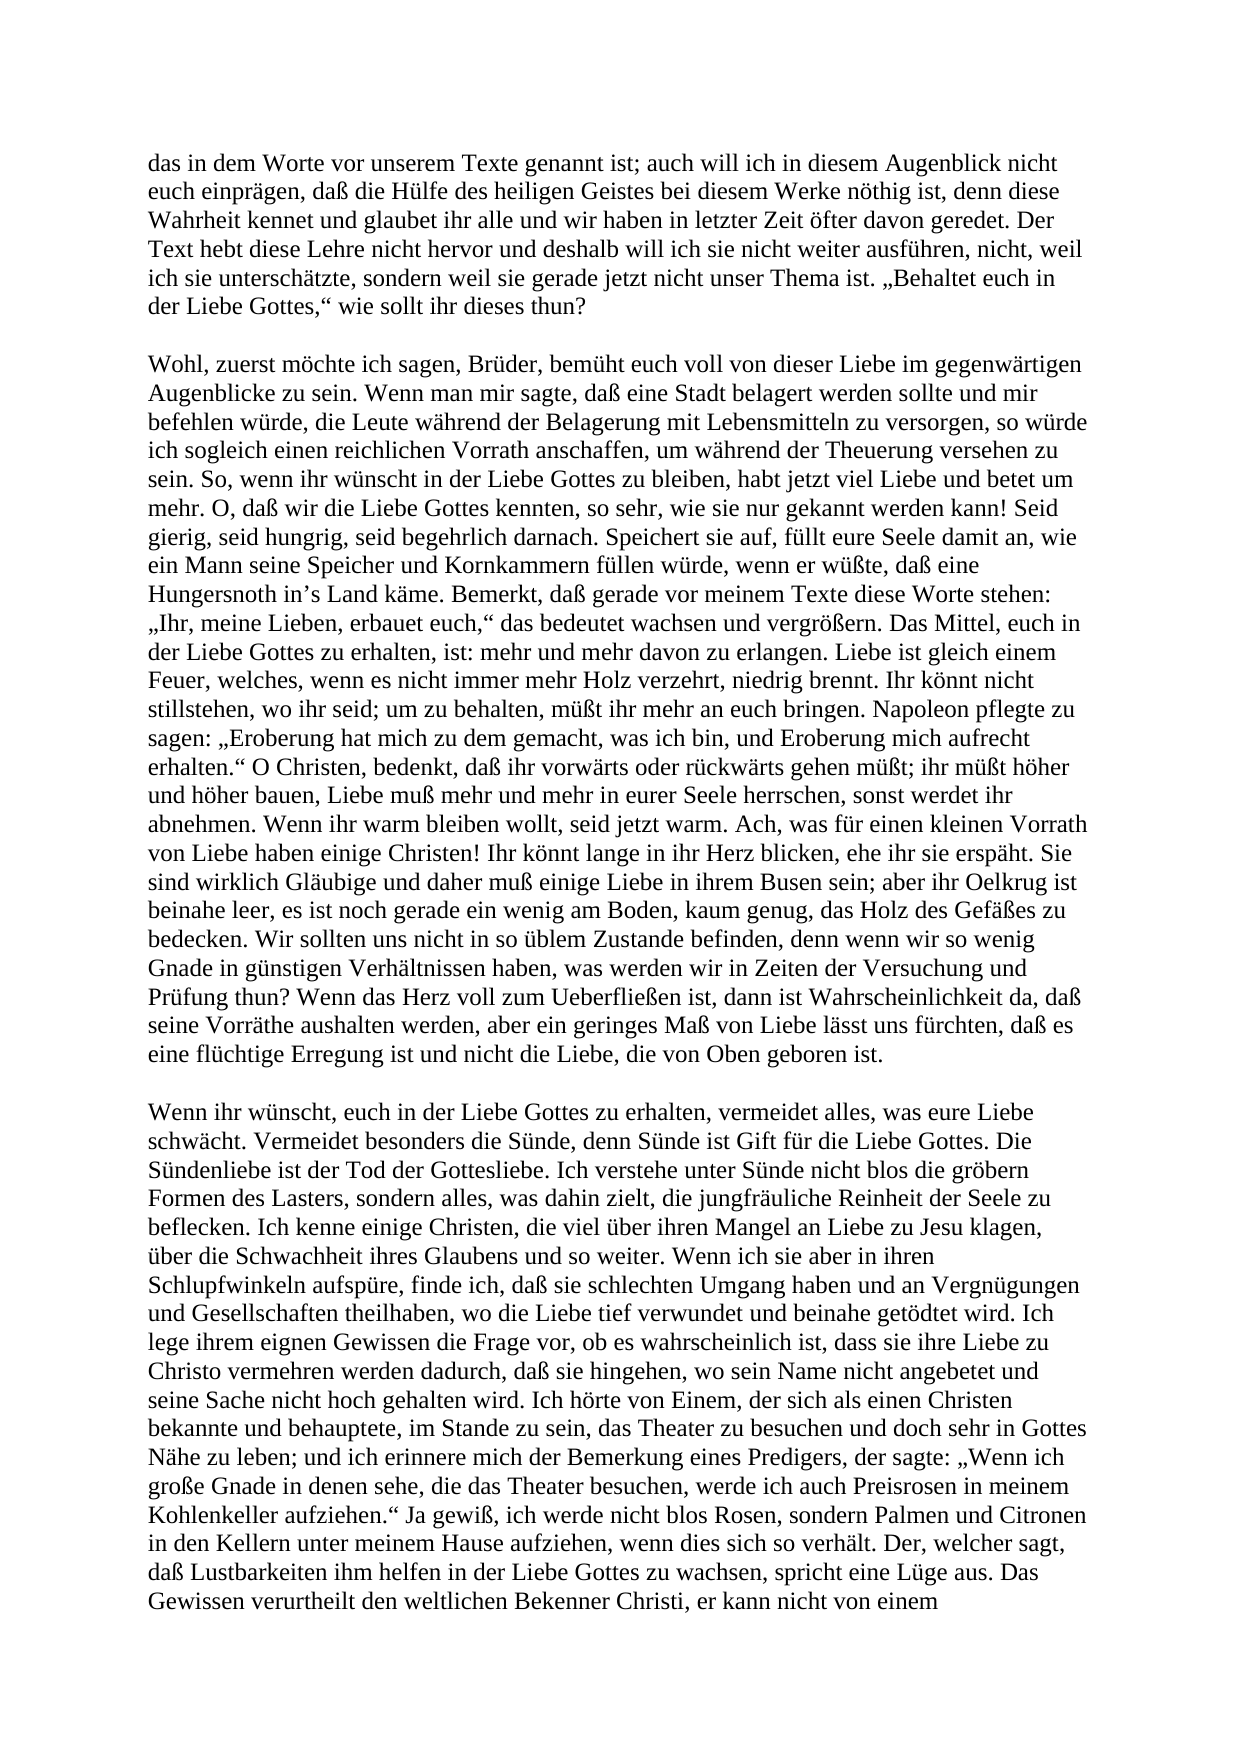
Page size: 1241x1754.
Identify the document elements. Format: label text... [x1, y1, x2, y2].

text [148, 148, 1093, 320]
text Wohl, zuerst möchte ich sagen, Brüder, bemüht euch voll von dieser Liebe im gegenwärtigen Augenblicke zu sein. Wenn man mir sagte, daß eine Stadt belagert werden sollte und mir befehlen würde, die Leute während der Belagerung mit Lebensmitteln zu versorgen, so würde ich sogleich einen reichlichen Vorrath anschaffen, um während der Theuerung versehen zu sein. So, wenn ihr wünscht in der Liebe Gottes zu bleiben, habt jetzt viel Liebe und betet um mehr. O, daß wir die Liebe Gottes kennten, so sehr, wie sie nur gekannt werden kann! Seid gierig, seid hungrig, seid begehrlich darnach. Speichert sie auf, füllt eure Seele damit an, wie ein Mann seine Speicher und Kornkammern füllen würde, wenn er wüßte, daß eine Hungersnoth in’s Land käme. Bemerkt, daß gerade vor meinem Texte diese Worte stehen: „Ihr, meine Lieben, erbauet euch,“ das bedeutet wachsen und vergrößern. Das Mittel, euch in der Liebe Gottes zu erhalten, ist: mehr und mehr davon zu erlangen. Liebe ist gleich einem Feuer, welches, wenn es nicht immer mehr Holz verzehrt, niedrig brennt. Ihr könnt nicht stillstehen, wo ihr seid; um zu behalten, müßt ihr mehr an euch bringen. Napoleon pflegte zu sagen: „Eroberung hat mich zu dem gemacht, was ich bin, und Eroberung mich aufrecht erhalten.“ O Christen, bedenkt, daß ihr vorwärts oder rückwärts gehen müßt; ihr müßt höher und höher bauen, Liebe muß mehr und mehr in eurer Seele herrschen, sonst werdet ihr abnehmen. Wenn ihr warm bleiben wollt, seid jetzt warm. Ach, was für einen kleinen Vorrath von Liebe haben einige Christen! Ihr könnt lange in ihr Herz blicken, ehe ihr sie erspäht. Sie sind wirklich Gläubige und daher muß einige Liebe in ihrem Busen sein; aber ihr Oelkrug ist beinahe leer, es ist noch gerade ein wenig am Boden, kaum genug, das Holz des Gefäßes zu bedecken. Wir sollten uns nicht in so üblem Zustande befinden, denn wenn wir so wenig Gnade in günstigen Verhältnissen haben, was werden wir in Zeiten der Versuchung und Prüfung thun? Wenn das Herz voll zum Ueberfließen ist, dann ist Wahrscheinlichkeit da, daß seine Vorräthe aushalten werden, aber ein geringes Maß von Liebe lässt uns fürchten, daß es eine flüchtige Erregung ist und nicht die Liebe, die von Oben geboren ist. [148, 349, 1093, 1068]
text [148, 1097, 1093, 1615]
